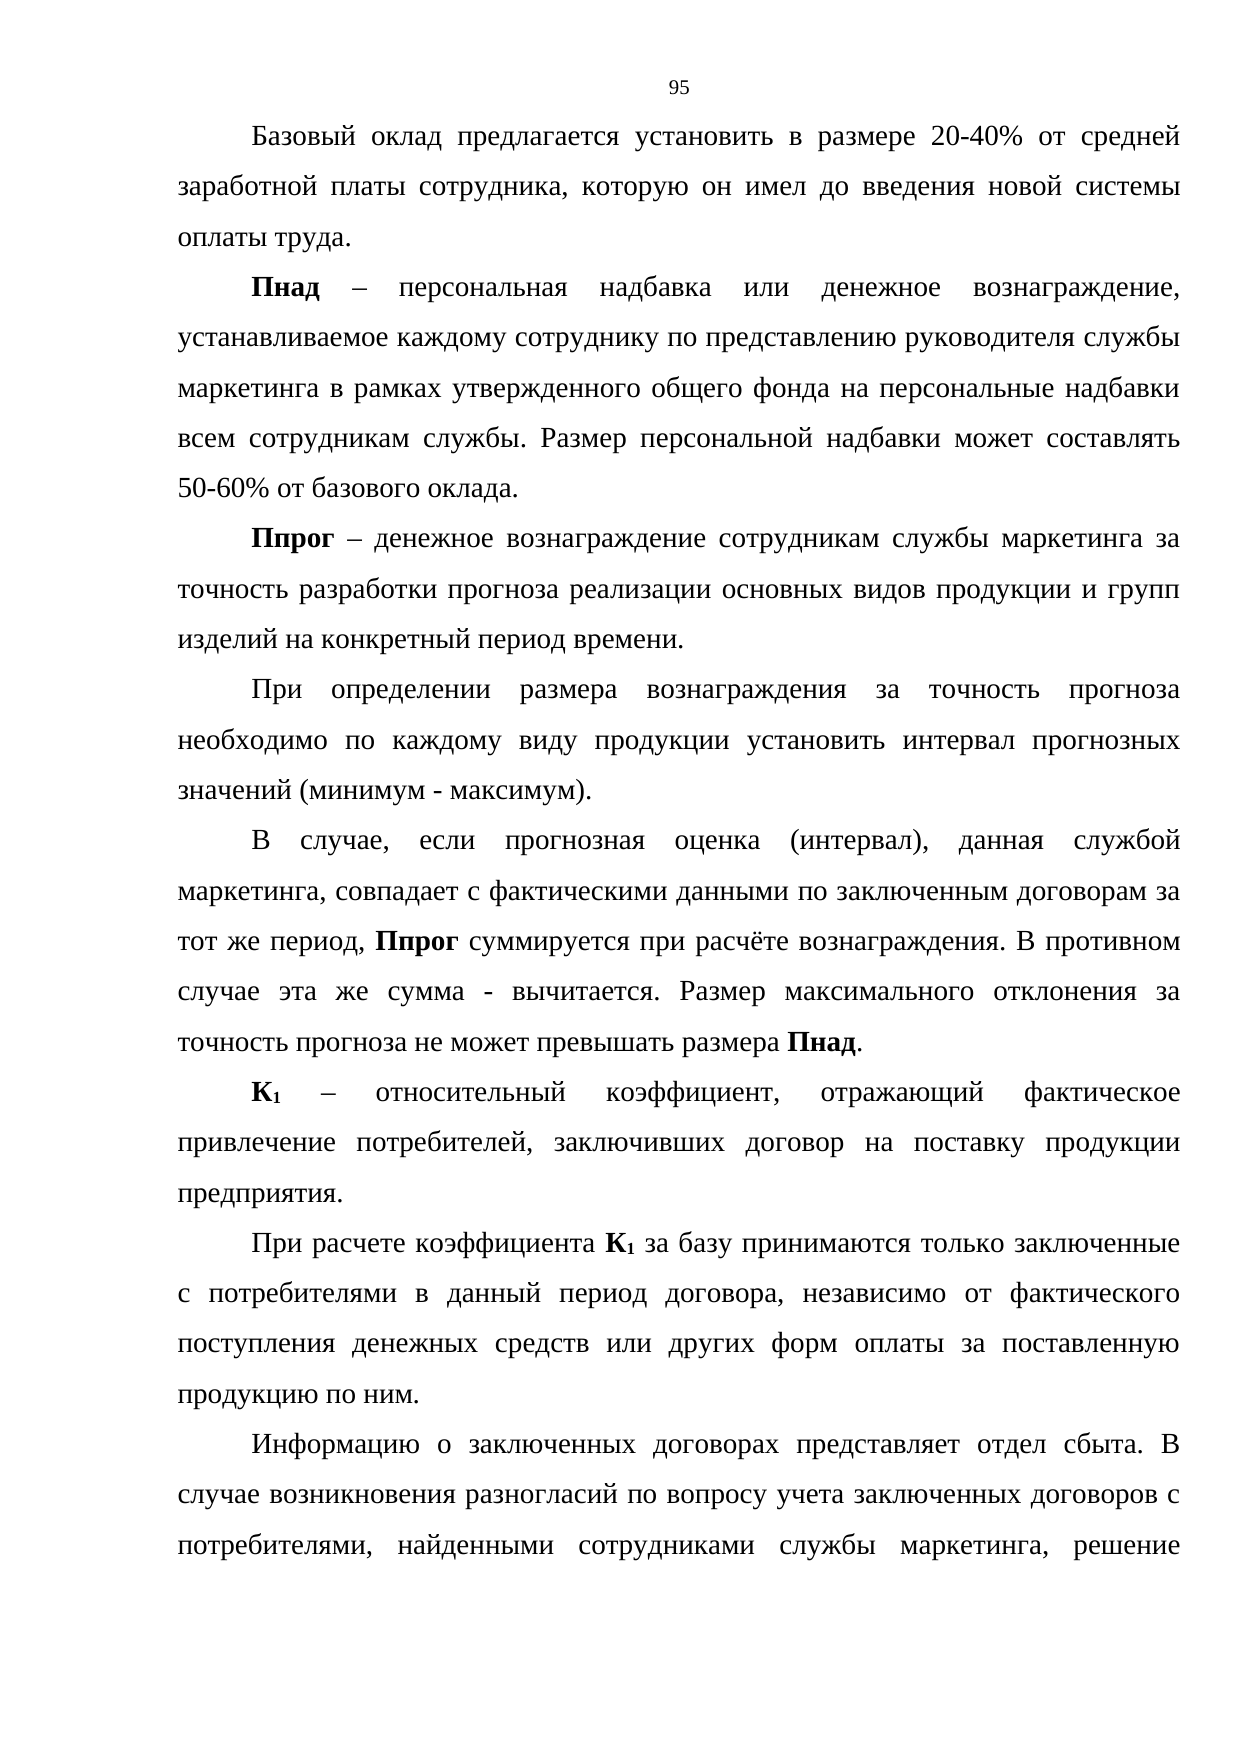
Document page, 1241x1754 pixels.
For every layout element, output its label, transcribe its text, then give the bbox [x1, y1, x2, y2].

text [177, 1426, 1181, 1560]
text Ппрог – денежное вознаграждение сотрудникам службы маркетинга за точность разработки прогноза реализации основных видов продукции и групп изделий на конкретный период времени. [177, 521, 1181, 655]
text К1 – относительный коэффициент, отражающий фактическое привлечение потребителей, заключивших договор на поставку продукции предприятия. [177, 1074, 1181, 1208]
text Пнад – персональная надбавка или денежное вознаграждение, устанавливаемое каждому сотруднику по представлению руководителя службы маркетинга в рамках утвержденного общего фонда на персональные надбавки всем сотрудникам службы. Размер персональной надбавки может составлять 50-60% от базового оклада. [177, 269, 1181, 504]
text В случае, если прогнозная оценка (интервал), данная службой маркетинга, совпадает с фактическими данными по заключенным договорам за тот же период, Ппрог суммируется при расчёте вознаграждения. В противном случае эта же сумма - вычитается. Размер максимального отклонения за точность прогноза не может превышать размера Пнад. [177, 822, 1181, 1057]
text При расчете коэффициента К1 за базу принимаются только заключенные с потребителями в данный период договора, независимо от фактического поступления денежных средств или других форм оплаты за поставленную продукцию по ним. [177, 1225, 1181, 1409]
text При определении размера вознаграждения за точность прогноза необходимо по каждому виду продукции установить интервал прогнозных значений (минимум - максимум). [177, 672, 1181, 806]
text Базовый оклад предлагается установить в размере 20-40% от средней заработной платы сотрудника, которую он имел до введения новой системы оплаты труда. [177, 118, 1181, 252]
